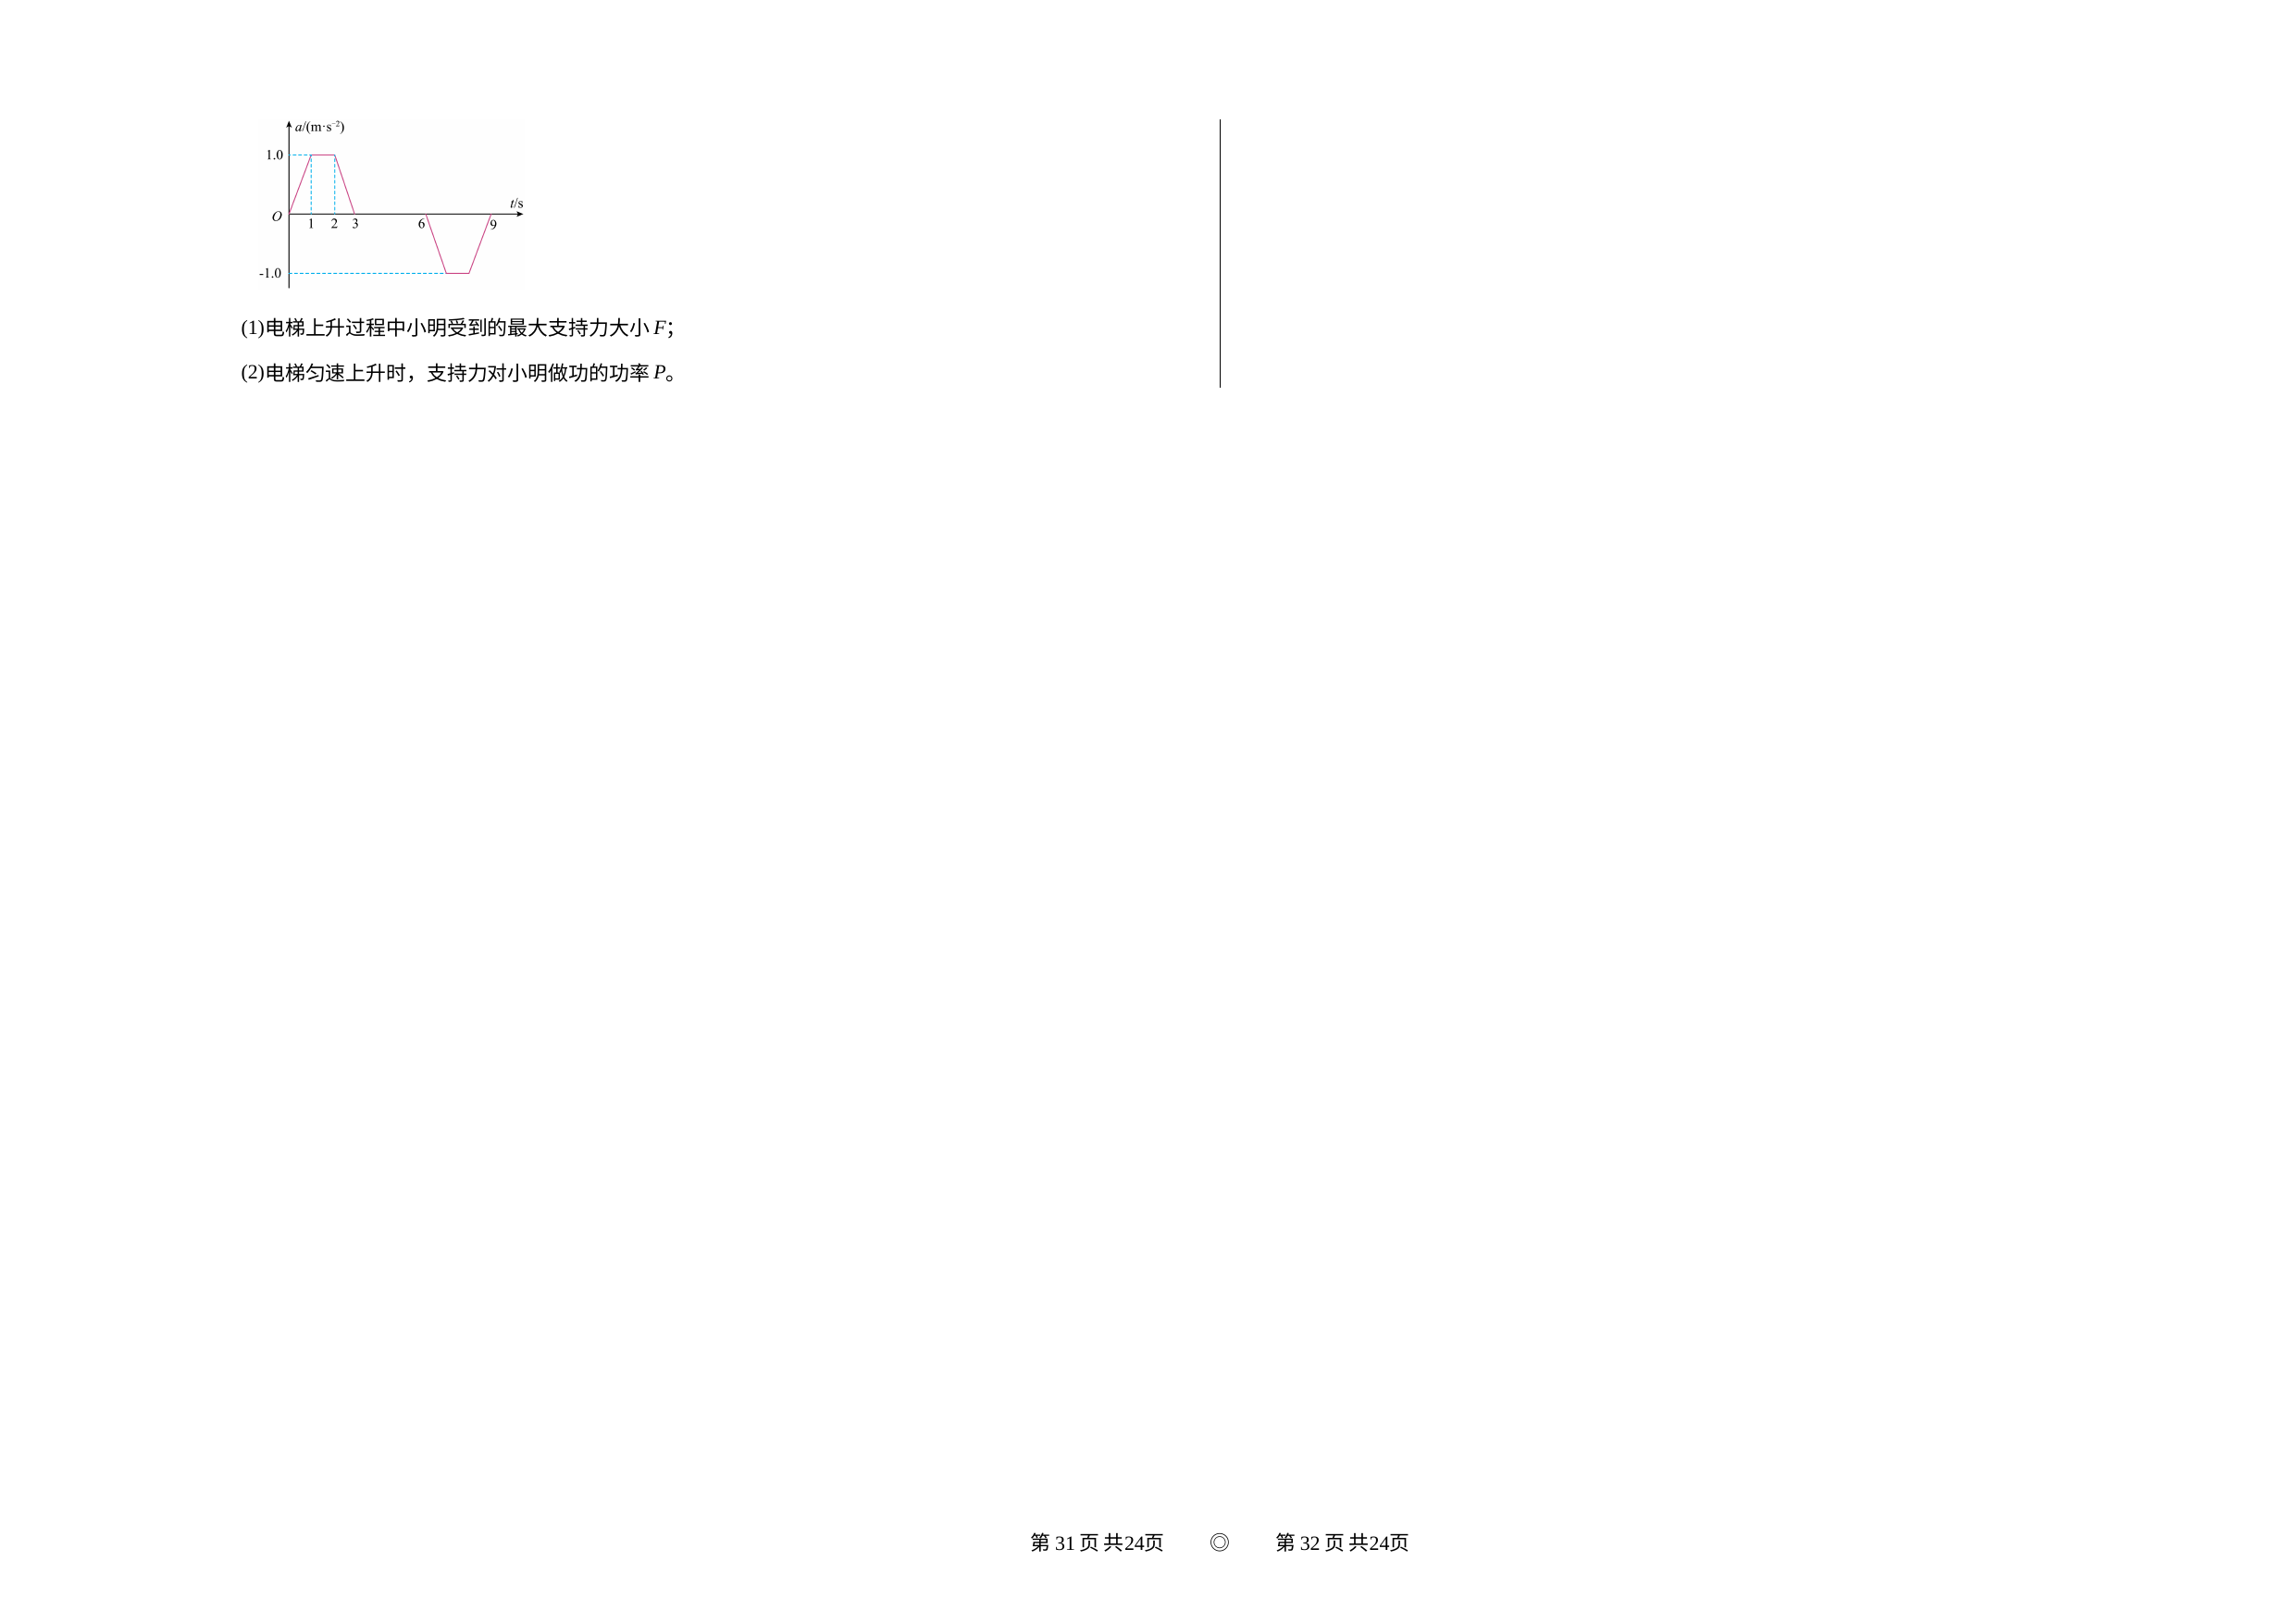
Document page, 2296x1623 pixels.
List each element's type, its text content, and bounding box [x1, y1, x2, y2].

text (1)电梯上升过程中小明受到的最大支持力大小F； [241, 312, 1199, 341]
picture [258, 119, 525, 290]
text (2)电梯匀速上升时，支持力对小明做功的功率P。 [241, 356, 1199, 387]
